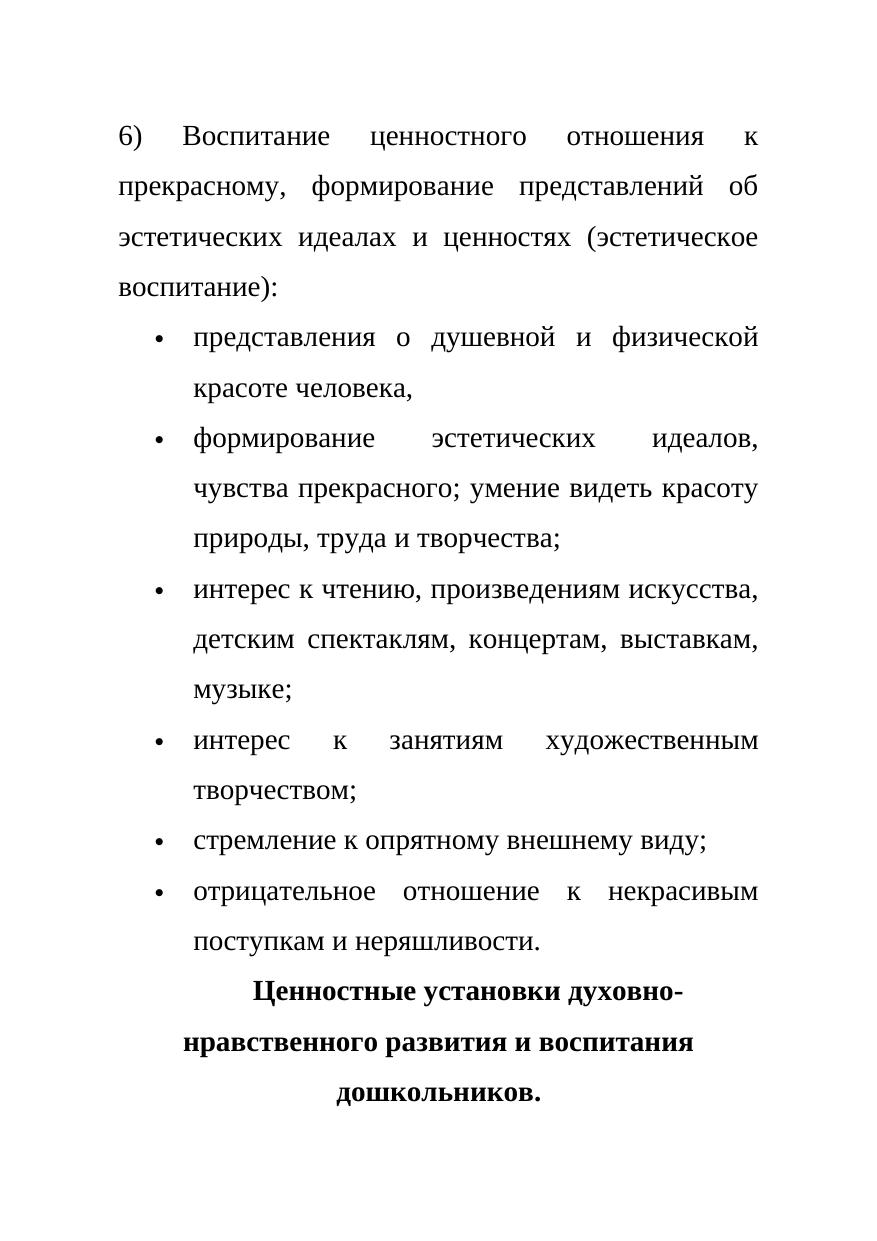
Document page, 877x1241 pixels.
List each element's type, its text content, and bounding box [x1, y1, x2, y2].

list представления о душевной и физической красоте человека, [156, 319, 759, 403]
list формирование эстетических идеалов, чувства прекрасного; умение видеть красоту природы, труда и творчества; [156, 420, 759, 554]
list интерес к чтению, произведениям искусства, детским спектаклям, концертам, выставкам, музыке; [156, 571, 759, 705]
list стремление к опрятному внешнему виду; [156, 822, 759, 856]
list отрицательное отношение к некрасивым поступкам и неряшливости. [156, 873, 759, 957]
list интерес к занятиям художественным творчеством; [156, 722, 759, 806]
text 6) Воспитание ценностного отношения к прекрасному, формирование представлений об эстетических идеалах и ценностях (эстетическое воспитание): [118, 118, 759, 303]
text Ценностные установки духовно-нравственного развития и воспитания дошкольников. [118, 973, 759, 1108]
